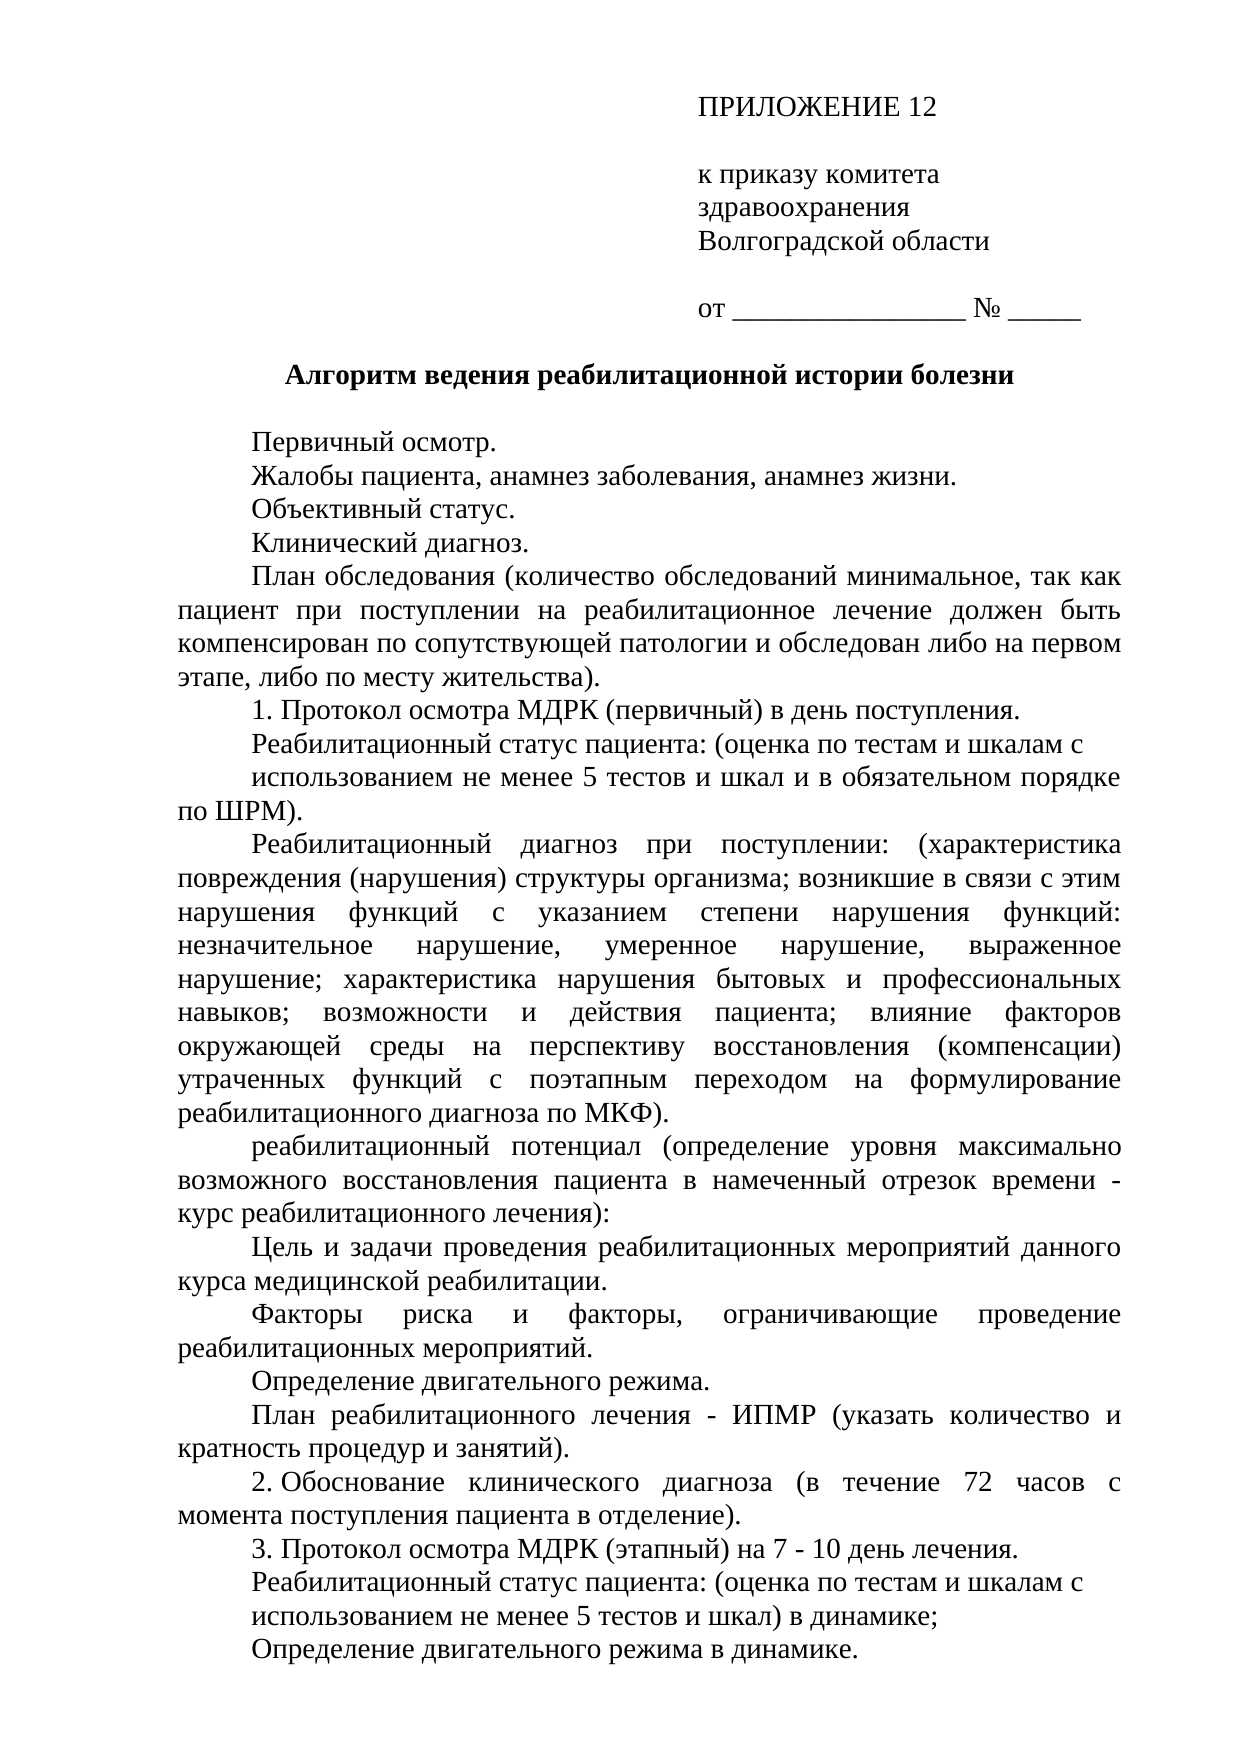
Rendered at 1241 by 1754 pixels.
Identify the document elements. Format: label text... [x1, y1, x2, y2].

text Факторы риска и факторы, ограничивающие проведение реабилитационных мероприятий. [177, 1296, 1122, 1363]
text Реабилитационный статус пациента: (оценка по тестам и шкалам с [177, 726, 1122, 759]
text использованием не менее 5 тестов и шкал и в обязательном порядке по ШРМ). [177, 759, 1122, 827]
list Протокол осмотра МДРК (первичный) в день поступления. [177, 692, 1122, 726]
text Определение двигательного режима. [177, 1363, 1122, 1397]
text использованием не менее 5 тестов и шкал) в динамике; [177, 1598, 1122, 1632]
text Цель и задачи проведения реабилитационных мероприятий данного курса медицинской реабилитации. [177, 1229, 1122, 1296]
text 3. Протокол осмотра МДРК (этапный) на 7 - 10 день лечения. [177, 1531, 1122, 1564]
text Реабилитационный статус пациента: (оценка по тестам и шкалам с [177, 1564, 1122, 1598]
text 2. Обоснование клинического диагноза (в течение 72 часов с момента поступления пациента в отделение). [177, 1464, 1122, 1531]
table_header ПРИЛОЖЕНИЕ 12 к приказу комитета здравоохранения Волгоградской области от ________________ № _____ [624, 89, 1122, 357]
text Объективный статус. [177, 491, 1122, 525]
text Жалобы пациента, анамнез заболевания, анамнез жизни. [177, 458, 1122, 491]
text План реабилитационного лечения - ИПМР (указать количество и кратность процедур и занятий). [177, 1397, 1122, 1464]
text Определение двигательного режима в динамике. [177, 1632, 1122, 1665]
text План обследования (количество обследований минимальное, так как пациент при поступлении на реабилитационное лечение должен быть компенсирован по сопутствующей патологии и обследован либо на первом этапе, либо по месту жительства). [177, 558, 1122, 692]
text Клинический диагноз. [177, 525, 1122, 558]
text Реабилитационный диагноз при поступлении: (характеристика повреждения (нарушения) структуры организма; возникшие в связи с этим нарушения функций с указанием степени нарушения функций: незначительное нарушение, умеренное нарушение, выраженное нарушение; характеристика нарушения бытовых и профессиональных навыков; возможности и действия пациента; влияние факторов окружающей среды на перспективу восстановления (компенсации) утраченных функций с поэтапным переходом на формулирование реабилитационного диагноза по МКФ). [177, 827, 1122, 1128]
text Первичный осмотр. [177, 424, 1122, 458]
text реабилитационный потенциал (определение уровня максимально возможного восстановления пациента в намеченный отрезок времени - курс реабилитационного лечения): [177, 1128, 1122, 1229]
text Алгоритм ведения реабилитационной истории болезни [177, 357, 1122, 391]
